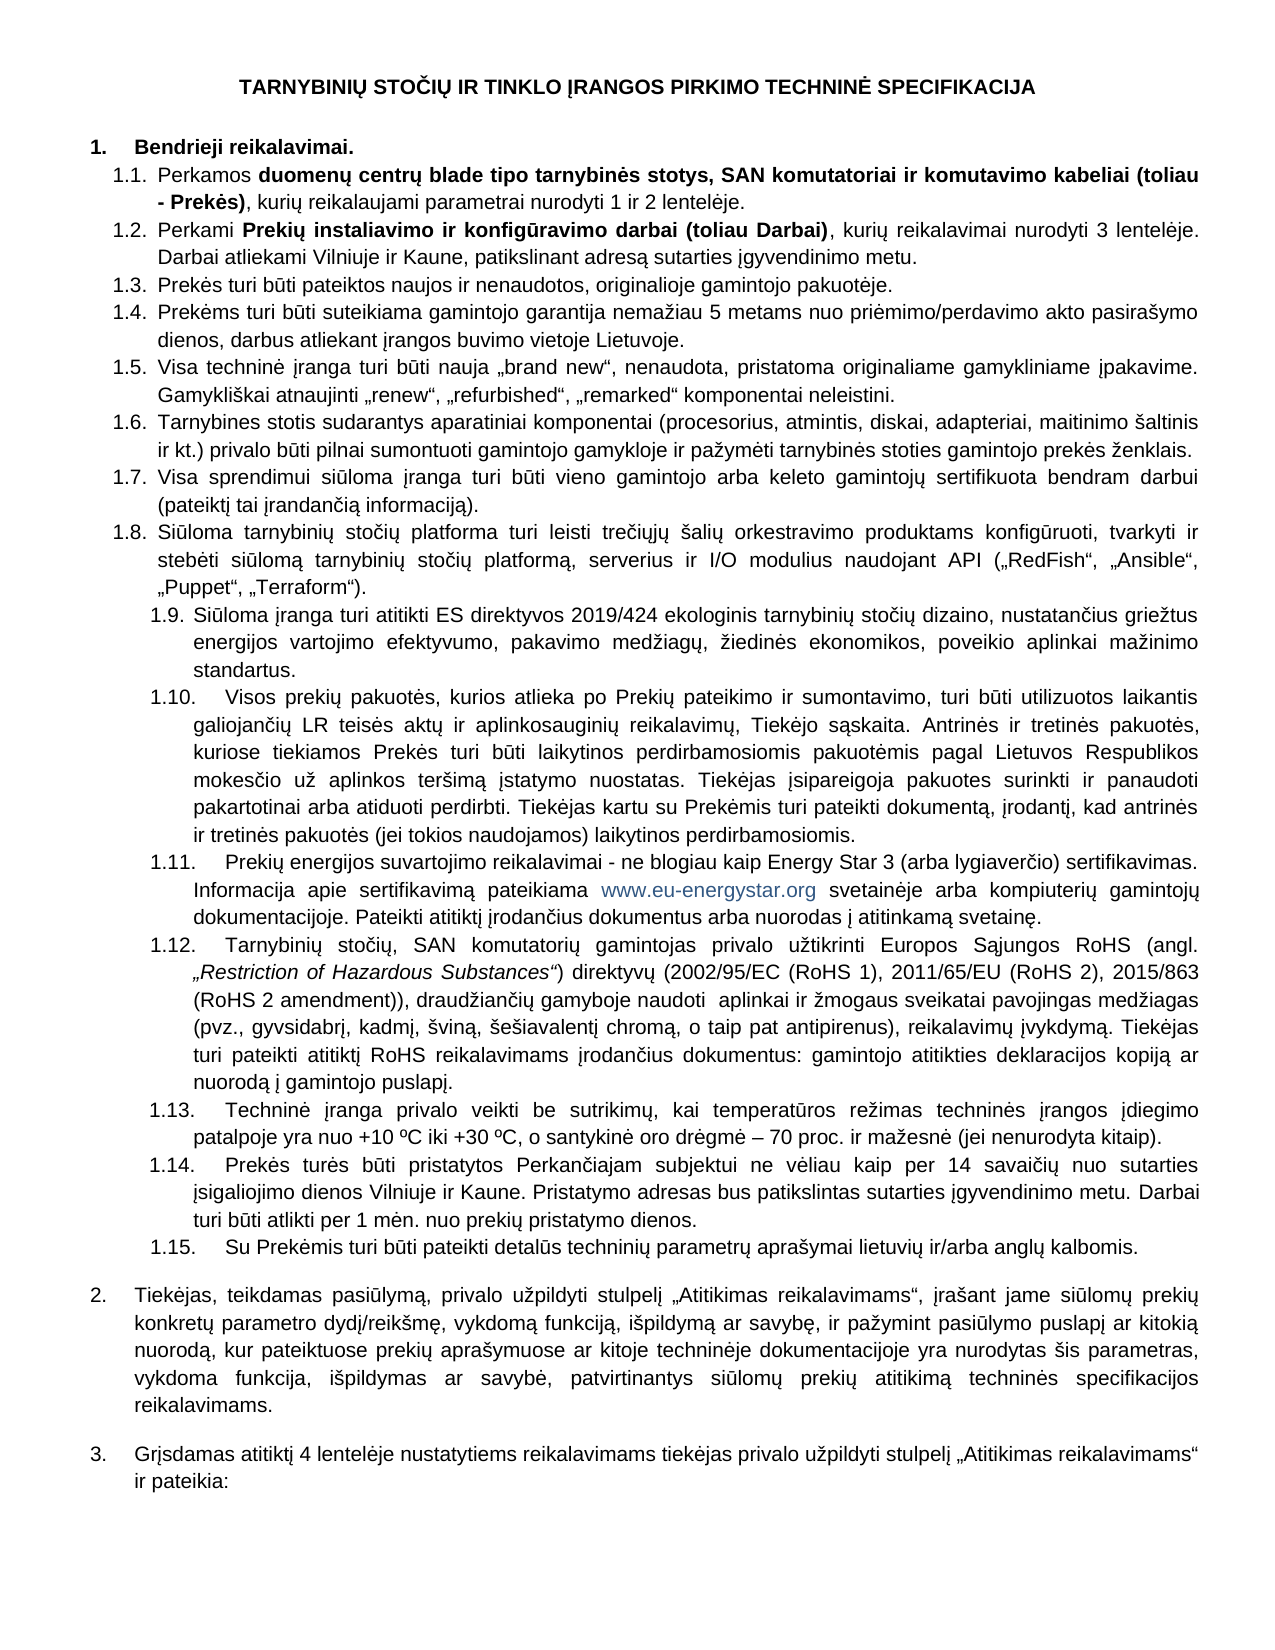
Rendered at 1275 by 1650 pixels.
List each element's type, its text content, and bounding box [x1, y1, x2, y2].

list Bendrieji reikalavimai. [90, 135, 1200, 159]
list Visos prekių pakuotės, kurios atlieka po Prekių pateikimo ir sumontavimo, turi būti utilizuotos laikantis galiojančių LR teisės aktų ir aplinkosauginių reikalavimų, Tiekėjo sąskaita. Antrinės ir tretinės pakuotės, kuriose tiekiamos Prekės turi būti laikytinos perdirbamosiomis pakuotėmis pagal Lietuvos Respublikos mokesčio už aplinkos teršimą įstatymo nuostatas. Tiekėjas įsipareigoja pakuotes surinkti ir panaudoti pakartotinai arba atiduoti perdirbti. Tiekėjas kartu su Prekėmis turi pateikti dokumentą, įrodantį, kad antrinės ir tretinės pakuotės (jei tokios naudojamos) laikytinos perdirbamosiomis. [150, 685, 1200, 846]
list Tarnybines stotis sudarantys aparatiniai komponentai (procesorius, atmintis, diskai, adapteriai, maitinimo šaltinis ir kt.) privalo būti pilnai sumontuoti gamintojo gamykloje ir pažymėti tarnybinės stoties gamintojo prekės ženklais. [112, 410, 1200, 461]
list Visa sprendimui siūloma įranga turi būti vieno gamintojo arba keleto gamintojų sertifikuota bendram darbui (pateiktį tai įrandančią informaciją). [112, 465, 1200, 516]
list Techninė įranga privalo veikti be sutrikimų, kai temperatūros režimas techninės įrangos įdiegimo patalpoje yra nuo +10 ºC iki +30 ºC, o santykinė oro drėgmė – 70 proc. ir mažesnė (jei nenurodyta kitaip). [149, 1097, 1200, 1149]
list Prekėms turi būti suteikiama gamintojo garantija nemažiau 5 metams nuo priėmimo/perdavimo akto pasirašymo dienos, darbus atliekant įrangos buvimo vietoje Lietuvoje. [112, 300, 1200, 351]
list Su Prekėmis turi būti pateikti detalūs techninių parametrų aprašymai lietuvių ir/arba anglų kalbomis. [150, 1235, 1200, 1259]
list Prekės turės būti pristatytos Perkančiajam subjektui ne vėliau kaip per 14 savaičių nuo sutarties įsigaliojimo dienos Vilniuje ir Kaune. Pristatymo adresas bus patikslintas sutarties įgyvendinimo metu. Darbai turi būti atlikti per 1 mėn. nuo prekių pristatymo dienos. [149, 1152, 1200, 1231]
list Prekių energijos suvartojimo reikalavimai - ne blogiau kaip Energy Star 3 (arba lygiaverčio) sertifikavimas. Informacija apie sertifikavimą pateikiama www.eu-energystar.org svetainėje arba kompiuterių gamintojų dokumentacijoje. Pateikti atitiktį įrodančius dokumentus arba nuorodas į atitinkamą svetainę. [150, 850, 1200, 929]
list Grįsdamas atitiktį 4 lentelėje nustatytiems reikalavimams tiekėjas privalo užpildyti stulpelį „Atitikimas reikalavimams“ ir pateikia: [90, 1442, 1200, 1493]
list Siūloma tarnybinių stočių platforma turi leisti trečiųjų šalių orkestravimo produktams konfigūruoti, tvarkyti ir stebėti siūlomą tarnybinių stočių platformą, serverius ir I/O modulius naudojant API („RedFish“, „Ansible“, „Puppet“, „Terraform“). [112, 520, 1200, 599]
list Visa techninė įranga turi būti nauja „brand new“, nenaudota, pristatoma originaliame gamykliniame įpakavime. Gamykliškai atnaujinti „renew“, „refurbished“, „remarked“ komponentai neleistini. [112, 355, 1200, 406]
list Siūloma įranga turi atitikti ES direktyvos 2019/424 ekologinis tarnybinių stočių dizaino, nustatančius griežtus energijos vartojimo efektyvumo, pakavimo medžiagų, žiedinės ekonomikos, poveikio aplinkai mažinimo standartus. [150, 602, 1200, 681]
list Tiekėjas, teikdamas pasiūlymą, privalo užpildyti stulpelį „Atitikimas reikalavimams“, įrašant jame siūlomų prekių konkretų parametro dydį/reikšmę, vykdomą funkciją, išpildymą ar savybę, ir pažymint pasiūlymo puslapį ar kitokią nuorodą, kur pateiktuose prekių aprašymuose ar kitoje techninėje dokumentacijoje yra nurodytas šis parametras, vykdoma funkcija, išpildymas ar savybė, patvirtinantys siūlomų prekių atitikimą techninės specifikacijos reikalavimams. [90, 1283, 1200, 1417]
list Perkami Prekių instaliavimo ir konfigūravimo darbai (toliau Darbai), kurių reikalavimai nurodyti 3 lentelėje. Darbai atliekami Vilniuje ir Kaune, patikslinant adresą sutarties įgyvendinimo metu. [112, 217, 1200, 269]
list Prekės turi būti pateiktos naujos ir nenaudotos, originalioje gamintojo pakuotėje. [112, 272, 1200, 296]
list Perkamos duomenų centrų blade tipo tarnybinės stotys, SAN komutatoriai ir komutavimo kabeliai (toliau - Prekės), kurių reikalaujami parametrai nurodyti 1 ir 2 lentelėje. [112, 162, 1200, 214]
list Tarnybinių stočių, SAN komutatorių gamintojas privalo užtikrinti Europos Sąjungos RoHS (angl. „Restriction of Hazardous Substances“) direktyvų (2002/95/EC (RoHS 1), 2011/65/EU (RoHS 2), 2015/863 (RoHS 2 amendment)), draudžiančių gamyboje naudoti aplinkai ir žmogaus sveikatai pavojingas medžiagas (pvz., gyvsidabrį, kadmį, šviną, šešiavalentį chromą, o taip pat antipirenus), reikalavimų įvykdymą. Tiekėjas turi pateikti atitiktį RoHS reikalavimams įrodančius dokumentus: gamintojo atitikties deklaracijos kopiją ar nuorodą į gamintojo puslapį. [150, 932, 1200, 1094]
text TARNYBINIŲ STOČIŲ IR TINKLO ĮRANGOS PIRKIMO TECHNINĖ SPECIFIKACIJA [75, 75, 1200, 99]
